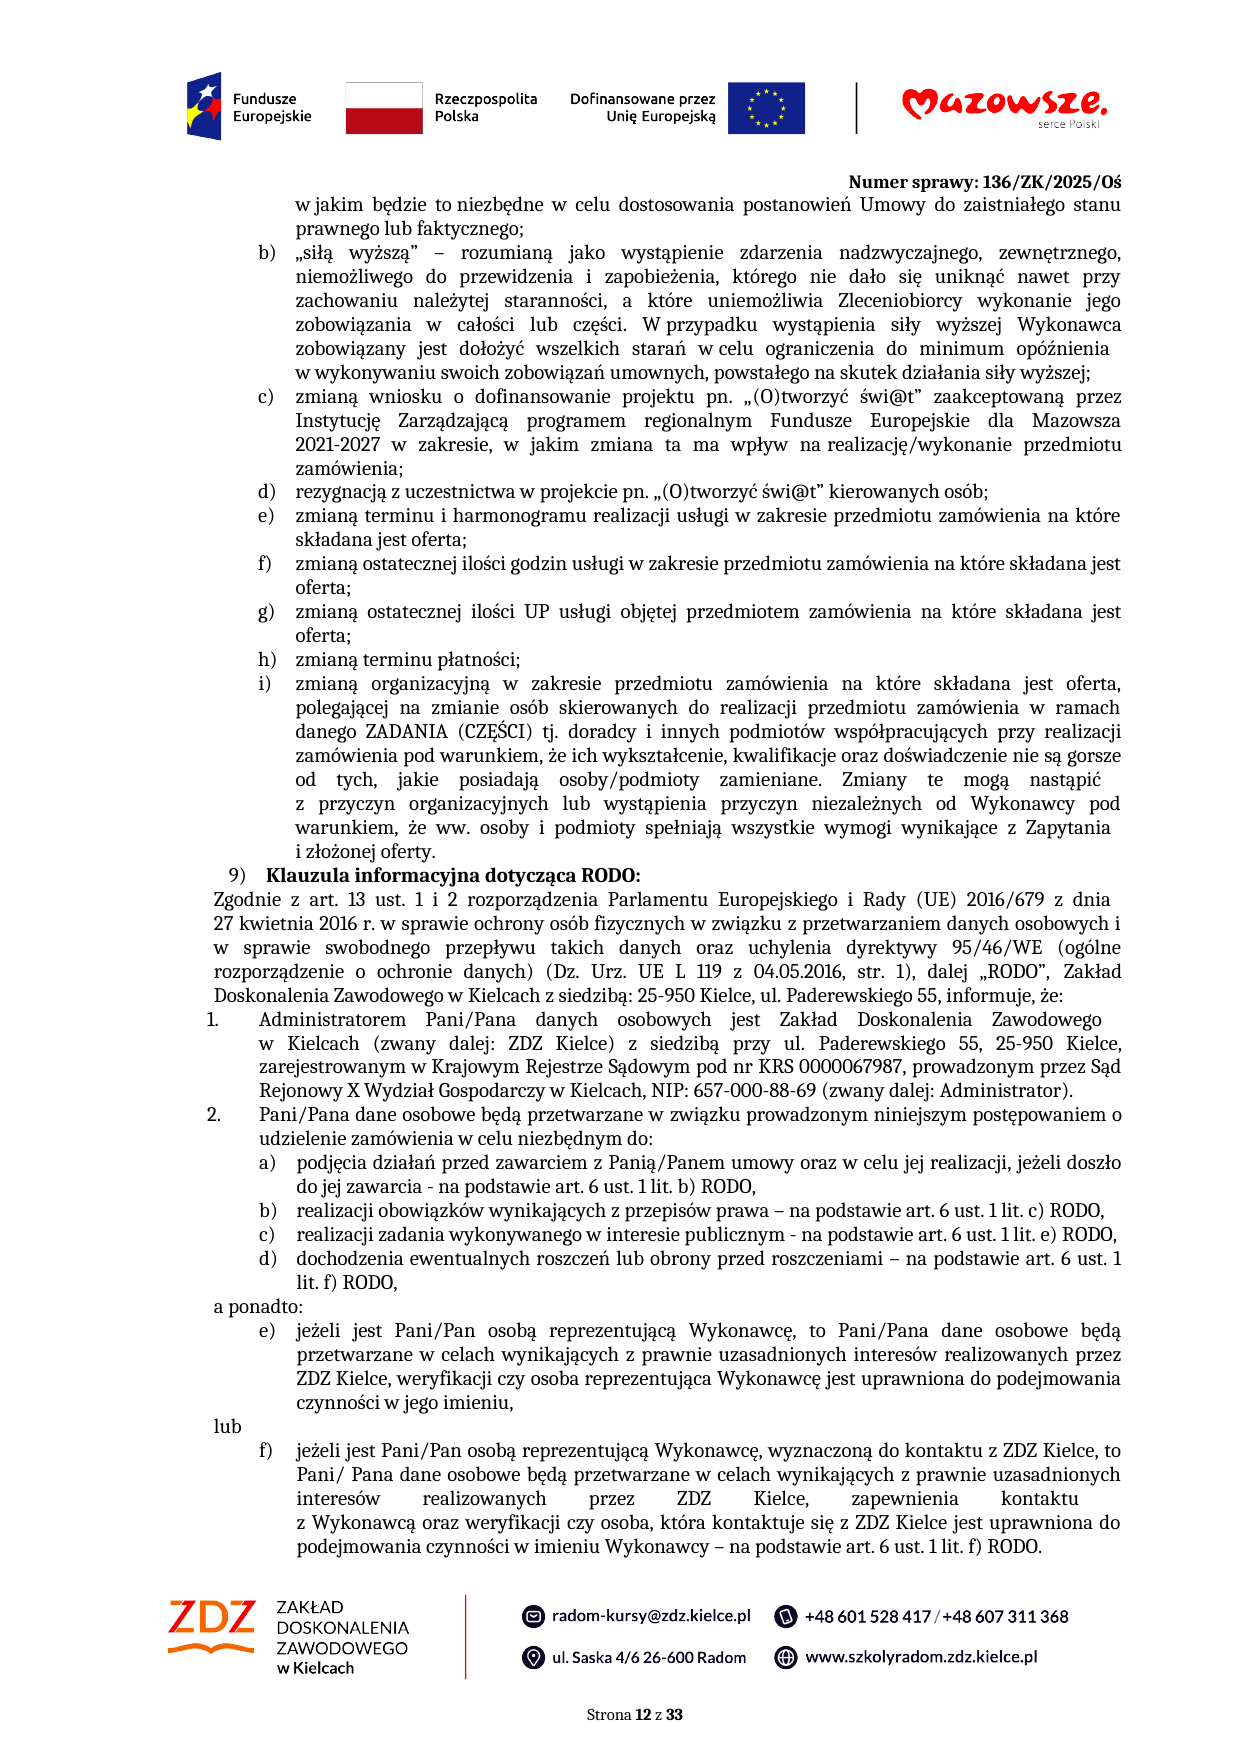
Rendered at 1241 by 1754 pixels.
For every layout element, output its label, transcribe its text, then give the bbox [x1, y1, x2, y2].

list zmianą organizacyjną w zakresie przedmiotu zamówienia na które składana jest oferta, polegającej na zmianie osób skierowanych do realizacji przedmiotu zamówienia w ramach danego ZADANIA (CZĘŚCI) tj. doradcy i innych podmiotów współpracujących przy realizacji zamówienia pod warunkiem, że ich wykształcenie, kwalifikacje oraz doświadczenie nie są gorsze od tych, jakie posiadają osoby/podmioty zamieniane. Zmiany te mogą nastąpić z przyczyn organizacyjnych lub wystąpienia przyczyn niezależnych od Wykonawcy pod warunkiem, że ww. osoby i podmioty spełniają wszystkie wymogi wynikające z Zapytania i złożonej oferty. [258, 672, 1122, 863]
list zmianą ostatecznej ilości UP usługi objętej przedmiotem zamówienia na które składana jest oferta; [258, 600, 1122, 648]
list zmianą ostatecznej ilości godzin usługi w zakresie przedmiotu zamówienia na które składana jest oferta; [258, 552, 1122, 600]
list zmianą terminu i harmonogramu realizacji usługi w zakresie przedmiotu zamówienia na które składana jest oferta; [258, 504, 1122, 552]
list Administratorem Pani/Pana danych osobowych jest Zakład Doskonalenia Zawodowego w Kielcach (zwany dalej: ZDZ Kielce) z siedzibą przy ul. Paderewskiego 55, 25-950 Kielce, zarejestrowanym w Krajowym Rejestrze Sądowym pod nr KRS 0000067987, prowadzonym przez Sąd Rejonowy X Wydział Gospodarczy w Kielcach, NIP: 657-000-88-69 (zwany dalej: Administrator). [207, 1007, 1122, 1103]
picture [147, 1568, 1088, 1706]
list zmianą terminu płatności; [258, 648, 1122, 672]
list Zgodnie z art. 13 ust. 1 i 2 rozporządzenia Parlamentu Europejskiego i Rady (UE) 2016/679 z dnia 27 kwietnia 2016 r. w sprawie ochrony osób fizycznych w związku z przetwarzaniem danych osobowych i w sprawie swobodnego przepływu takich danych oraz uchylenia dyrektywy 95/46/WE (ogólne rozporządzenie o ochronie danych) (Dz. Urz. UE L 119 z 04.05.2016, str. 1), dalej „RODO”, Zakład Doskonalenia Zawodowego w Kielcach z siedzibą: 25-950 Kielce, ul. Paderewskiego 55, informuje, że: [214, 887, 1122, 1007]
list Klauzula informacyjna dotycząca RODO: [229, 863, 1122, 887]
list realizacji zadania wykonywanego w interesie publicznym - na podstawie art. 6 ust. 1 lit. e) RODO, [259, 1223, 1122, 1247]
list podjęcia działań przed zawarciem z Panią/Panem umowy oraz w celu jej realizacji, jeżeli doszło do jej zawarcia - na podstawie art. 6 ust. 1 lit. b) RODO, [259, 1151, 1122, 1199]
list lub [214, 1414, 1122, 1438]
list rezygnacją z uczestnictwa w projekcie pn. „(O)tworzyć świ@t” kierowanych osób; [258, 480, 1122, 504]
list realizacji obowiązków wynikających z przepisów prawa – na podstawie art. 6 ust. 1 lit. c) RODO, [259, 1199, 1122, 1223]
list a ponadto: [214, 1295, 1122, 1319]
list „siłą wyższą” – rozumianą jako wystąpienie zdarzenia nadzwyczajnego, zewnętrznego, niemożliwego do przewidzenia i zapobieżenia, którego nie dało się uniknąć nawet przy zachowaniu należytej staranności, a które uniemożliwia Zleceniobiorcy wykonanie jego zobowiązania w całości lub części. W przypadku wystąpienia siły wyższej Wykonawca zobowiązany jest dołożyć wszelkich starań w celu ograniczenia do minimum opóźnienia w wykonywaniu swoich zobowiązań umownych, powstałego na skutek działania siły wyższej; [258, 241, 1122, 384]
list Pani/Pana dane osobowe będą przetwarzane w związku prowadzonym niniejszym postępowaniem o udzielenie zamówienia w celu niezbędnym do: [207, 1103, 1122, 1151]
picture [177, 34, 1117, 172]
list zmianą wniosku o dofinansowanie projektu pn. „(O)tworzyć świ@t” zaakceptowaną przez Instytucję Zarządzającą programem regionalnym Fundusze Europejskie dla Mazowsza 2021-2027 w zakresie, w jakim zmiana ta ma wpływ na realizację/wykonanie przedmiotu zamówienia; [258, 384, 1122, 480]
list jeżeli jest Pani/Pan osobą reprezentującą Wykonawcę, to Pani/Pana dane osobowe będą przetwarzane w celach wynikających z prawnie uzasadnionych interesów realizowanych przez ZDZ Kielce, weryfikacji czy osoba reprezentująca Wykonawcę jest uprawniona do podejmowania czynności w jego imieniu, [259, 1319, 1122, 1414]
list dochodzenia ewentualnych roszczeń lub obrony przed roszczeniami – na podstawie art. 6 ust. 1 lit. f) RODO, [259, 1247, 1122, 1295]
list jeżeli jest Pani/Pan osobą reprezentującą Wykonawcę, wyznaczoną do kontaktu z ZDZ Kielce, to Pani/ Pana dane osobowe będą przetwarzane w celach wynikających z prawnie uzasadnionych interesów realizowanych przez ZDZ Kielce, zapewnienia kontaktu z Wykonawcą oraz weryfikacji czy osoba, która kontaktuje się z ZDZ Kielce jest uprawniona do podejmowania czynności w imieniu Wykonawcy – na podstawie art. 6 ust. 1 lit. f) RODO. [259, 1438, 1122, 1558]
